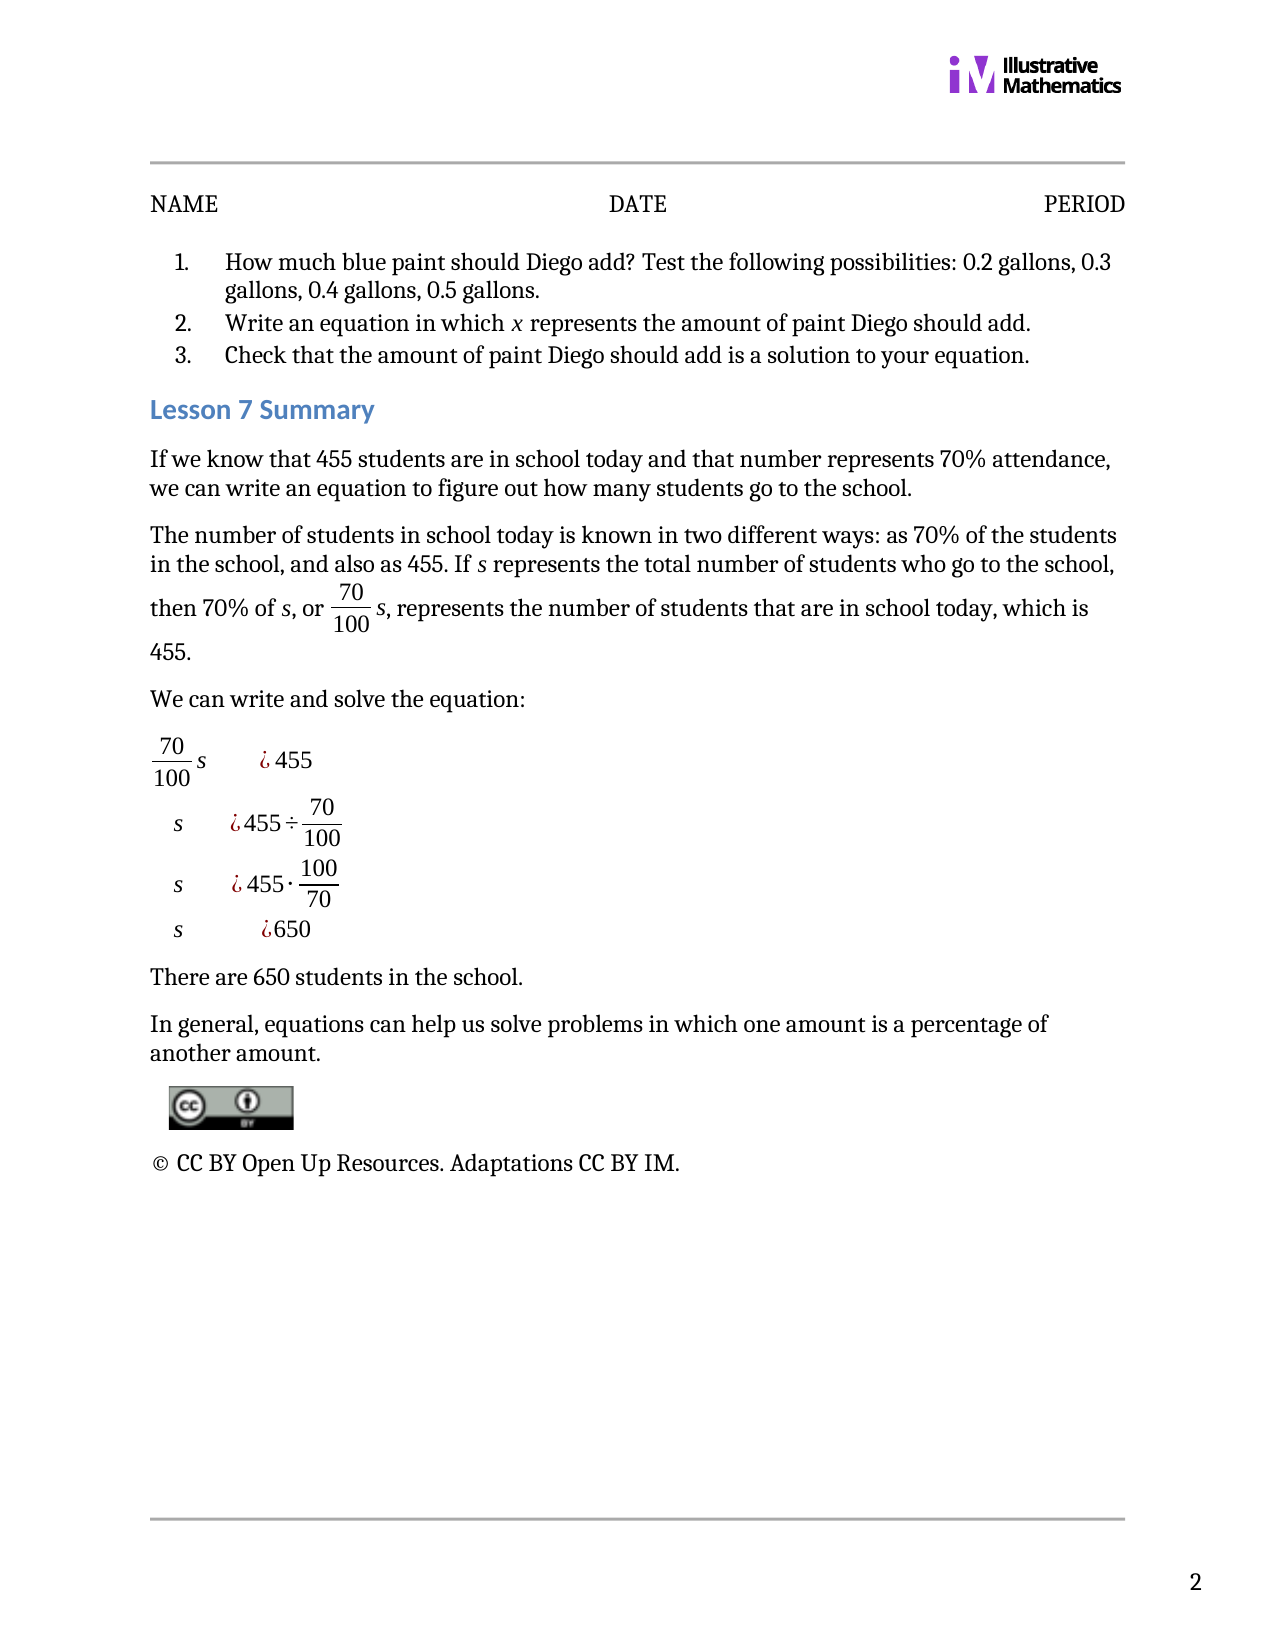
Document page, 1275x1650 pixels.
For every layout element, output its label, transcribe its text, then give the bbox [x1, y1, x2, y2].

picture [949, 55, 1121, 93]
text We can write and solve the equation: [150, 685, 1125, 714]
picture [168, 1086, 294, 1130]
subtitle Lesson 7 Summary [150, 391, 1125, 426]
text © CC BY Open Up Resources. Adaptations CC BY IM. [150, 1149, 1125, 1177]
list Write an equation in which represents the amount of paint Diego should add. [175, 309, 1125, 337]
text The number of students in school today is known in two different ways: as 70% of the students in the school, and also as 455. If represents the total number of students who go to the school, then 70% of , or , represents the number of students that are in school today, which is 455. [150, 521, 1125, 667]
text There are 650 students in the school. [150, 962, 1125, 991]
list Check that the amount of paint Diego should add is a solution to your equation. [175, 341, 1125, 370]
text In general, equations can help us solve problems in which one amount is a percentage of another amount. [150, 1010, 1125, 1067]
list How much blue paint should Diego add? Test the following possibilities: 0.2 gallons, 0.3 gallons, 0.4 gallons, 0.5 gallons. [175, 247, 1125, 305]
text If we know that 455 students are in school today and that number represents 70% attendance, we can write an equation to figure out how many students go to the school. [150, 445, 1125, 503]
